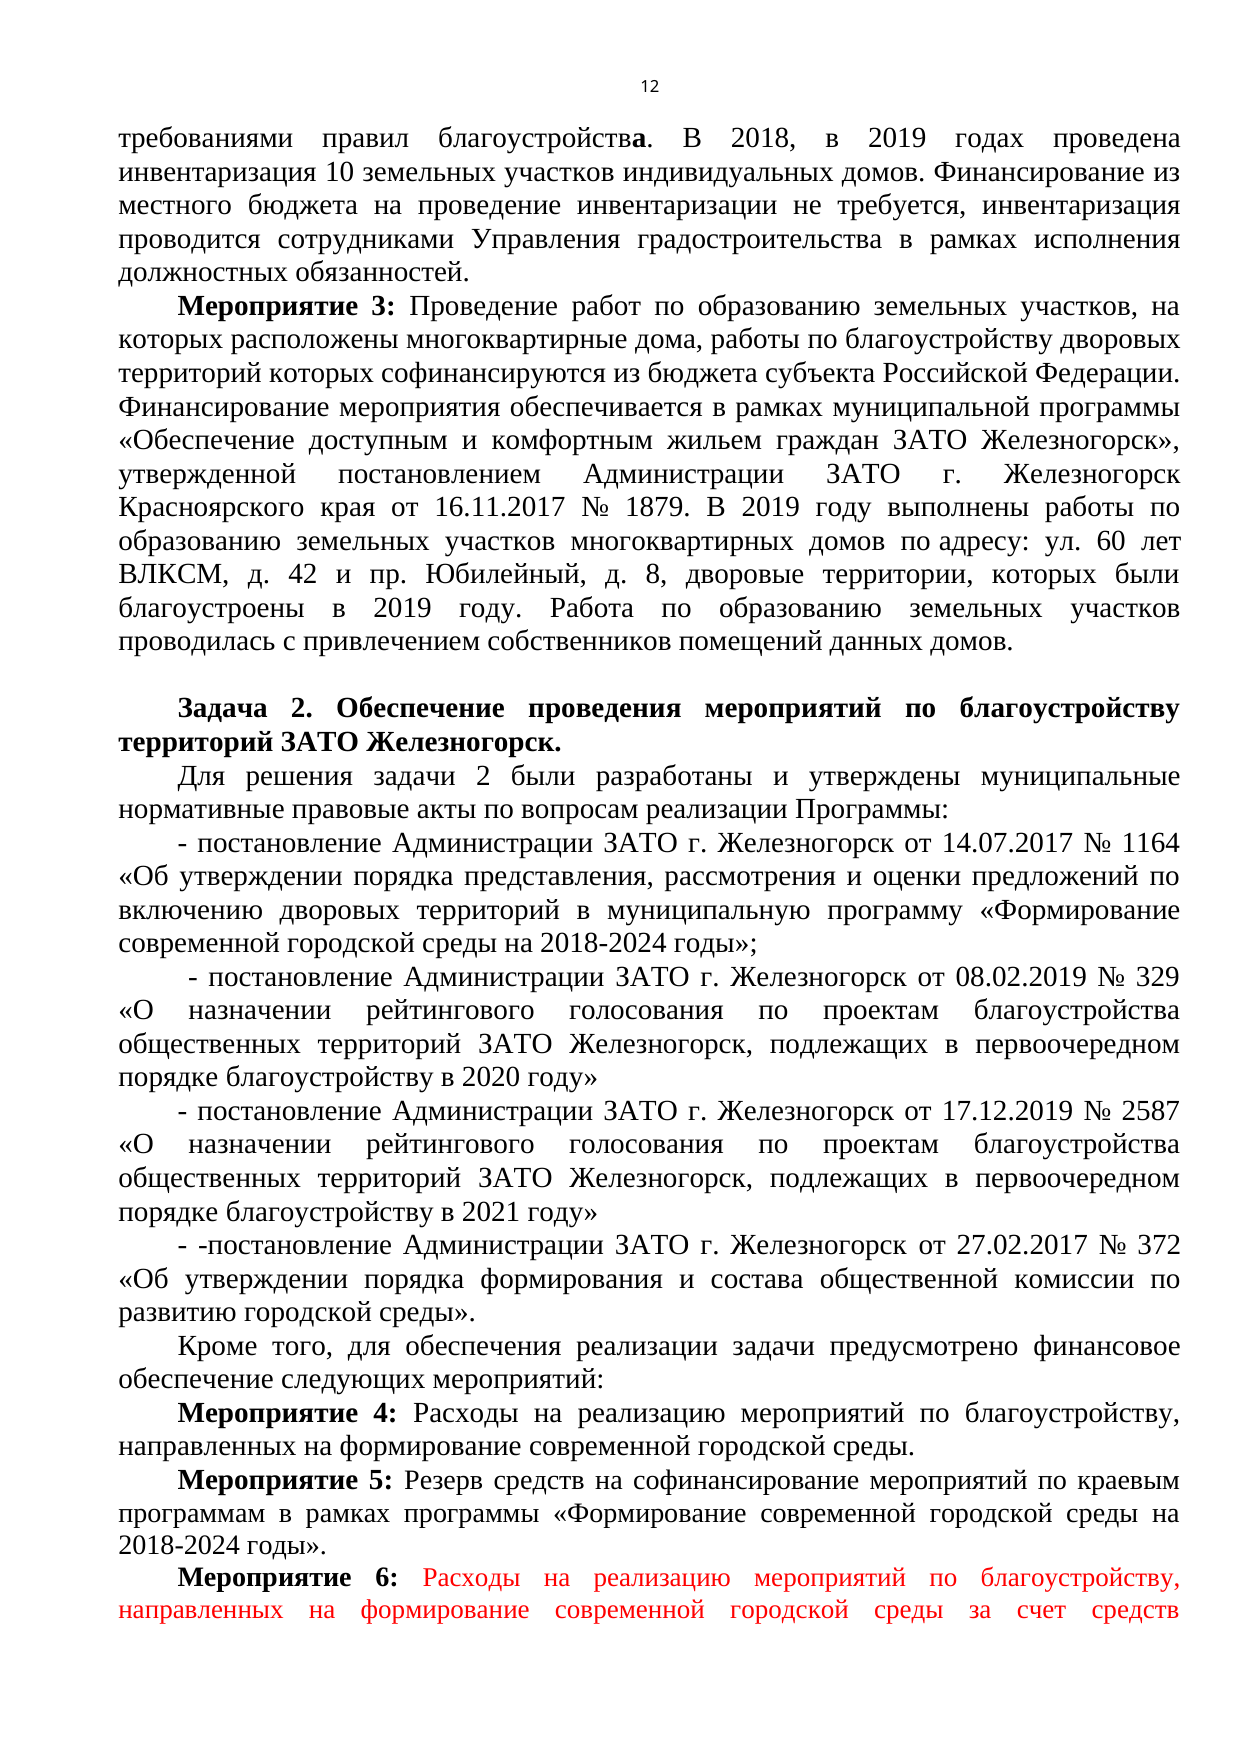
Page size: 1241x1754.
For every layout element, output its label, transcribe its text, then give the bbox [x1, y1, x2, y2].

text - -постановление Администрации ЗАТО г. Железногорск от 27.02.2017 № 372 «Об утверждении порядка формирования и состава общественной комиссии по развитию городской среды». [118, 1227, 1181, 1328]
text - постановление Администрации ЗАТО г. Железногорск от 08.02.2019 № 329 «О назначении рейтингового голосования по проектам благоустройства общественных территорий ЗАТО Железногорск, подлежащих в первоочередном порядке благоустройству в 2020 году» [118, 959, 1181, 1093]
text Кроме того, для обеспечения реализации задачи предусмотрено финансовое обеспечение следующих мероприятий: [118, 1328, 1181, 1395]
text - постановление Администрации ЗАТО г. Железногорск от 14.07.2017 № 1164 «Об утверждении порядка представления, рассмотрения и оценки предложений по включению дворовых территорий в муниципальную программу «Формирование современной городской среды на 2018-2024 годы»; [118, 825, 1181, 959]
text - постановление Администрации ЗАТО г. Железногорск от 17.12.2019 № 2587 «О назначении рейтингового голосования по проектам благоустройства общественных территорий ЗАТО Железногорск, подлежащих в первоочередном порядке благоустройству в 2021 году» [118, 1093, 1181, 1227]
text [118, 1560, 1181, 1624]
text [118, 120, 1181, 288]
text Мероприятие 4: Расходы на реализацию мероприятий по благоустройству, направленных на формирование современной городской среды. [118, 1395, 1181, 1462]
text Для решения задачи 2 были разработаны и утверждены муниципальные нормативные правовые акты по вопросам реализации Программы: [118, 758, 1181, 825]
text Мероприятие 3: Проведение работ по образованию земельных участков, на которых расположены многоквартирные дома, работы по благоустройству дворовых территорий которых софинансируются из бюджета субъекта Российской Федерации. Финансирование мероприятия обеспечивается в рамках муниципальной программы «Обеспечение доступным и комфортным жильем граждан ЗАТО Железногорск», утвержденной постановлением Администрации ЗАТО г. Железногорск Красноярского края от 16.11.2017 № 1879. В 2019 году выполнены работы по образованию земельных участков многоквартирных домов по адресу: ул. 60 лет ВЛКСМ, д. 42 и пр. Юбилейный, д. 8, дворовые территории, которых были благоустроены в 2019 году. Работа по образованию земельных участков проводилась с привлечением собственников помещений данных домов. [118, 288, 1181, 657]
text Задача 2. Обеспечение проведения мероприятий по благоустройству территорий ЗАТО Железногорск. [118, 691, 1181, 758]
text Мероприятие 5: Резерв средств на софинансирование мероприятий по краевым программам в рамках программы «Формирование современной городской среды на 2018-2024 годы». [118, 1462, 1181, 1560]
